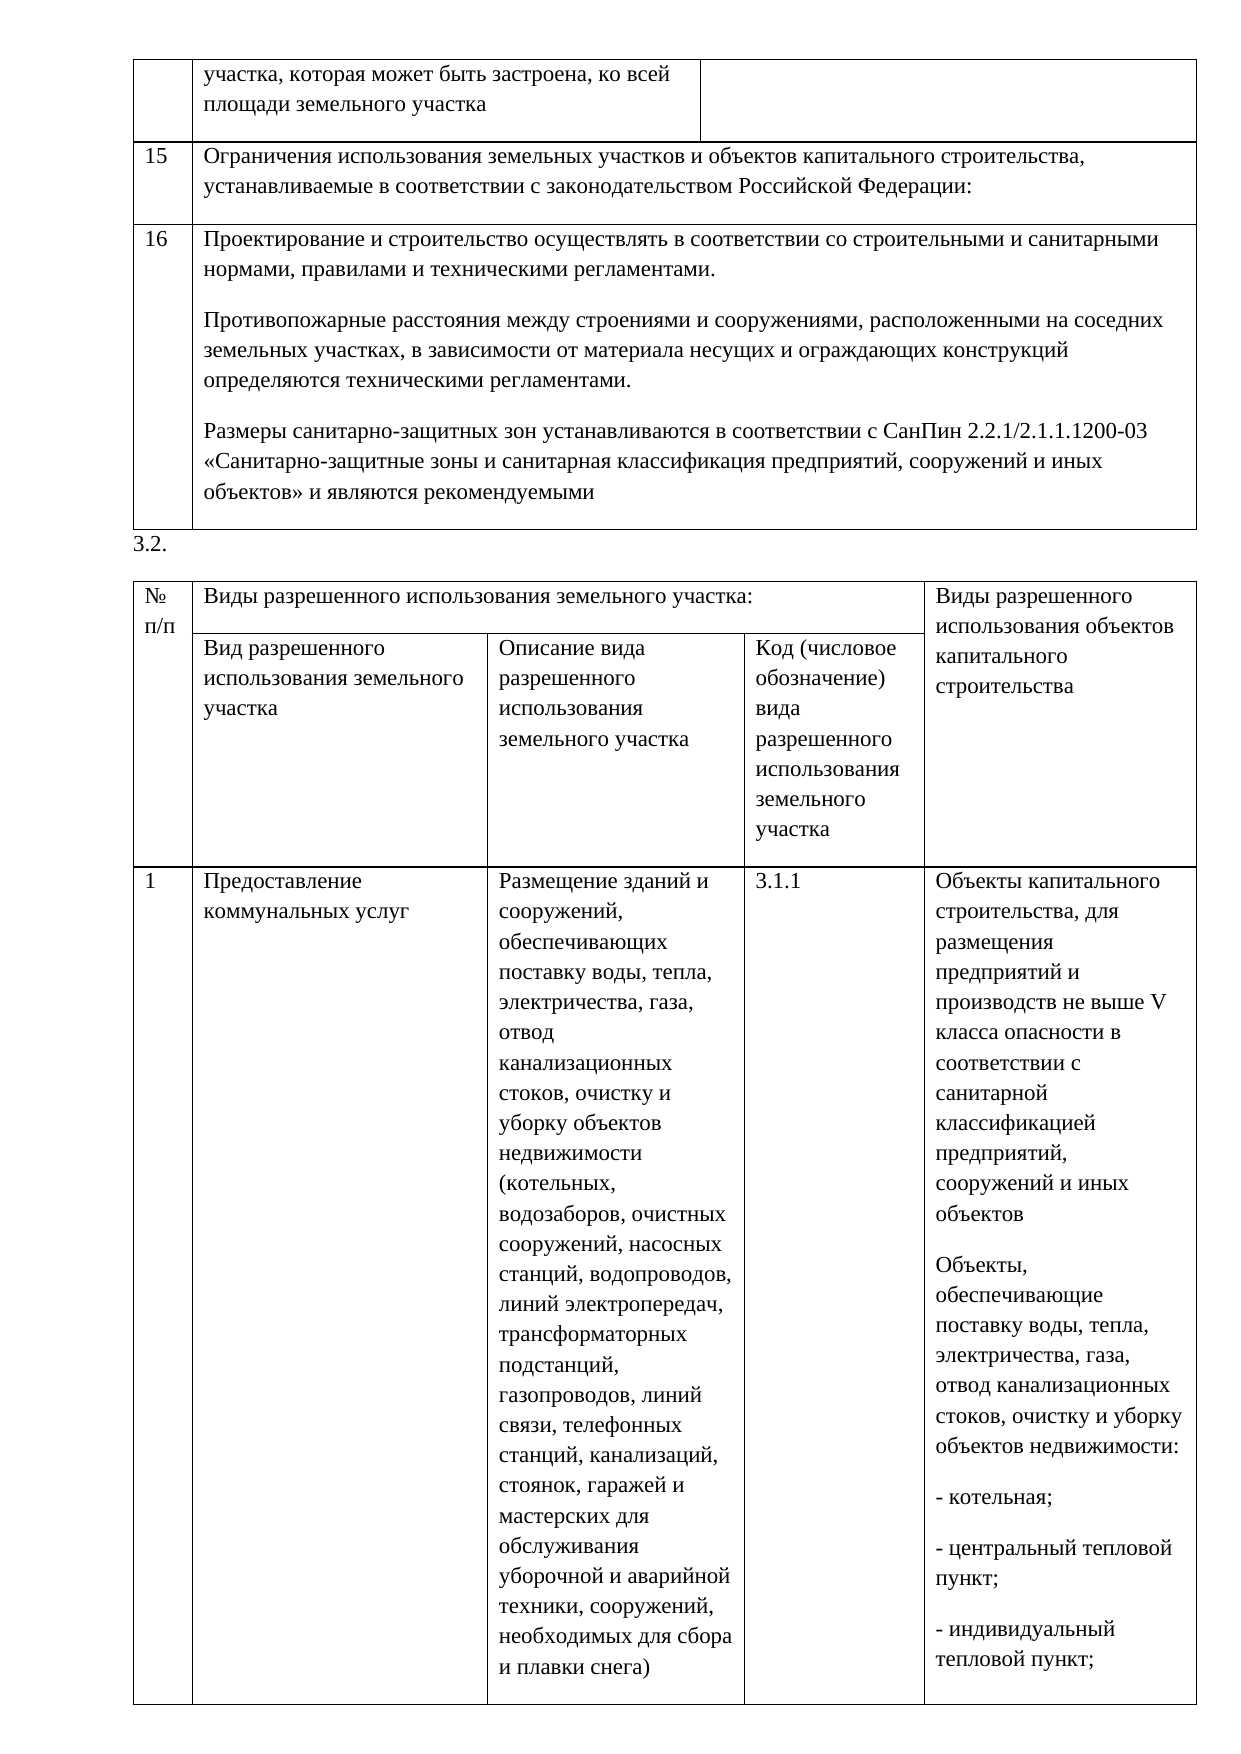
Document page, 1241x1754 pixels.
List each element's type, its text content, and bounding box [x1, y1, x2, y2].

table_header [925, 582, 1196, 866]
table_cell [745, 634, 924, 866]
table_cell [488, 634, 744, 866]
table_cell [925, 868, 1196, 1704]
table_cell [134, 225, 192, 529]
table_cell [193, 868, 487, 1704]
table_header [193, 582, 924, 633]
text 3.2. [133, 530, 1152, 556]
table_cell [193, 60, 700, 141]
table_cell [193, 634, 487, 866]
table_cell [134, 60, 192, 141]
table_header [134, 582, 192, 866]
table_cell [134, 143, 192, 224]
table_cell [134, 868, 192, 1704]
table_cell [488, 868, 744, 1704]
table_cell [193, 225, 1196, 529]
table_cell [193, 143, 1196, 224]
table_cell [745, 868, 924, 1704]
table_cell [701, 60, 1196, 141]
